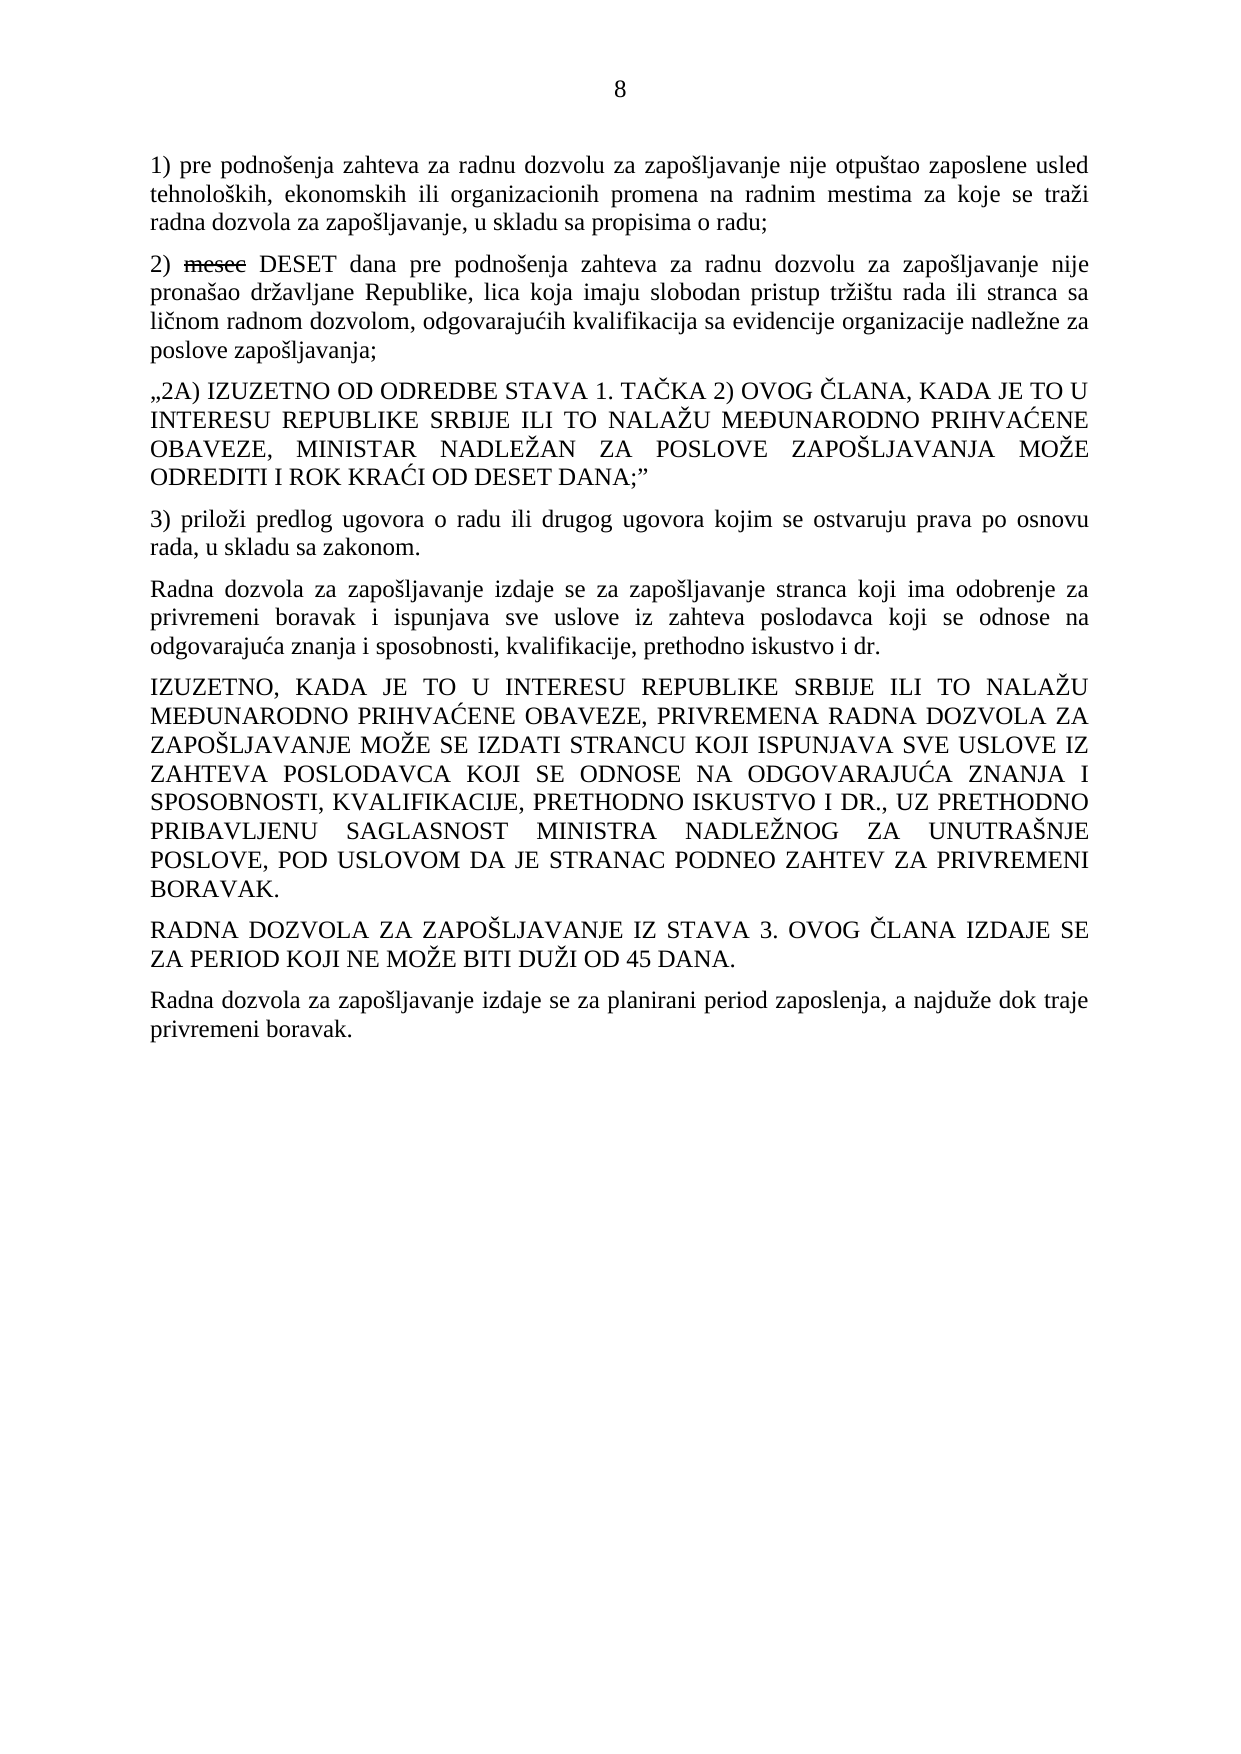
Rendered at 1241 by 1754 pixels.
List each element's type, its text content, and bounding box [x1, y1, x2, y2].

text Radna dozvola za zapošljavanje izdaje se za planirani period zaposlenja, a najduže dok traje privremeni boravak. [150, 985, 1090, 1042]
text „2A) IZUZETNO OD ODREDBE STAVA 1. TAČKA 2) OVOG ČLANA, KADA JE TO U INTERESU REPUBLIKE SRBIJE ILI TO NALAŽU MEĐUNARODNO PRIHVAĆENE OBAVEZE, MINISTAR NADLEŽAN ZA POSLOVE ZAPOŠLJAVANJA MOŽE ODREDITI I ROK KRAĆI OD DESET DANA;” [150, 376, 1090, 491]
text RADNA DOZVOLA ZA ZAPOŠLJAVANJE IZ STAVA 3. OVOG ČLANA IZDAJE SE ZA PERIOD KOJI NE MOŽE BITI DUŽI OD 45 DANA. [150, 915, 1090, 972]
text IZUZETNO, KADA JE TO U INTERESU REPUBLIKE SRBIJE ILI TO NALAŽU MEĐUNARODNO PRIHVAĆENE OBAVEZE, PRIVREMENA RADNA DOZVOLA ZA ZAPOŠLJAVANJE MOŽE SE IZDATI STRANCU KOJI ISPUNJAVA SVE USLOVE IZ ZAHTEVA POSLODAVCA KOJI SE ODNOSE NA ODGOVARAJUĆA ZNANJA I SPOSOBNOSTI, KVALIFIKACIJE, PRETHODNO ISKUSTVO I DR., UZ PRETHODNO PRIBAVLJENU SAGLASNOST MINISTRA NADLEŽNOG ZA UNUTRAŠNJE POSLOVE, POD USLOVOM DA JE STRANAC PODNEO ZAHTEV ZA PRIVREMENI BORAVAK. [150, 672, 1090, 902]
text 2) mesec DESET dana pre podnošenja zahteva za radnu dozvolu za zapošljavanje nije pronašao državljane Republike, lica koja imaju slobodan pristup tržištu rada ili stranca sa ličnom radnom dozvolom, odgovarajućih kvalifikacija sa evidencije organizacije nadležne za poslove zapošljavanja; [150, 249, 1090, 364]
text Radna dozvola za zapošljavanje izdaje se za zapošljavanje stranca koji ima odobrenje za privremeni boravak i ispunjava sve uslove iz zahteva poslodavca koji se odnose na odgovarajuća znanja i sposobnosti, kvalifikacije, prethodno iskustvo i dr. [150, 574, 1090, 660]
text 3) priloži predlog ugovora o radu ili drugog ugovora kojim se ostvaruju prava po osnovu rada, u skladu sa zakonom. [150, 504, 1090, 561]
text 1) pre podnošenja zahteva za radnu dozvolu za zapošljavanje nije otpuštao zaposlene usled tehnoloških, ekonomskih ili organizacionih promena na radnim mestima za koje se traži radna dozvola za zapošljavanje, u skladu sa propisima o radu; [150, 150, 1090, 236]
